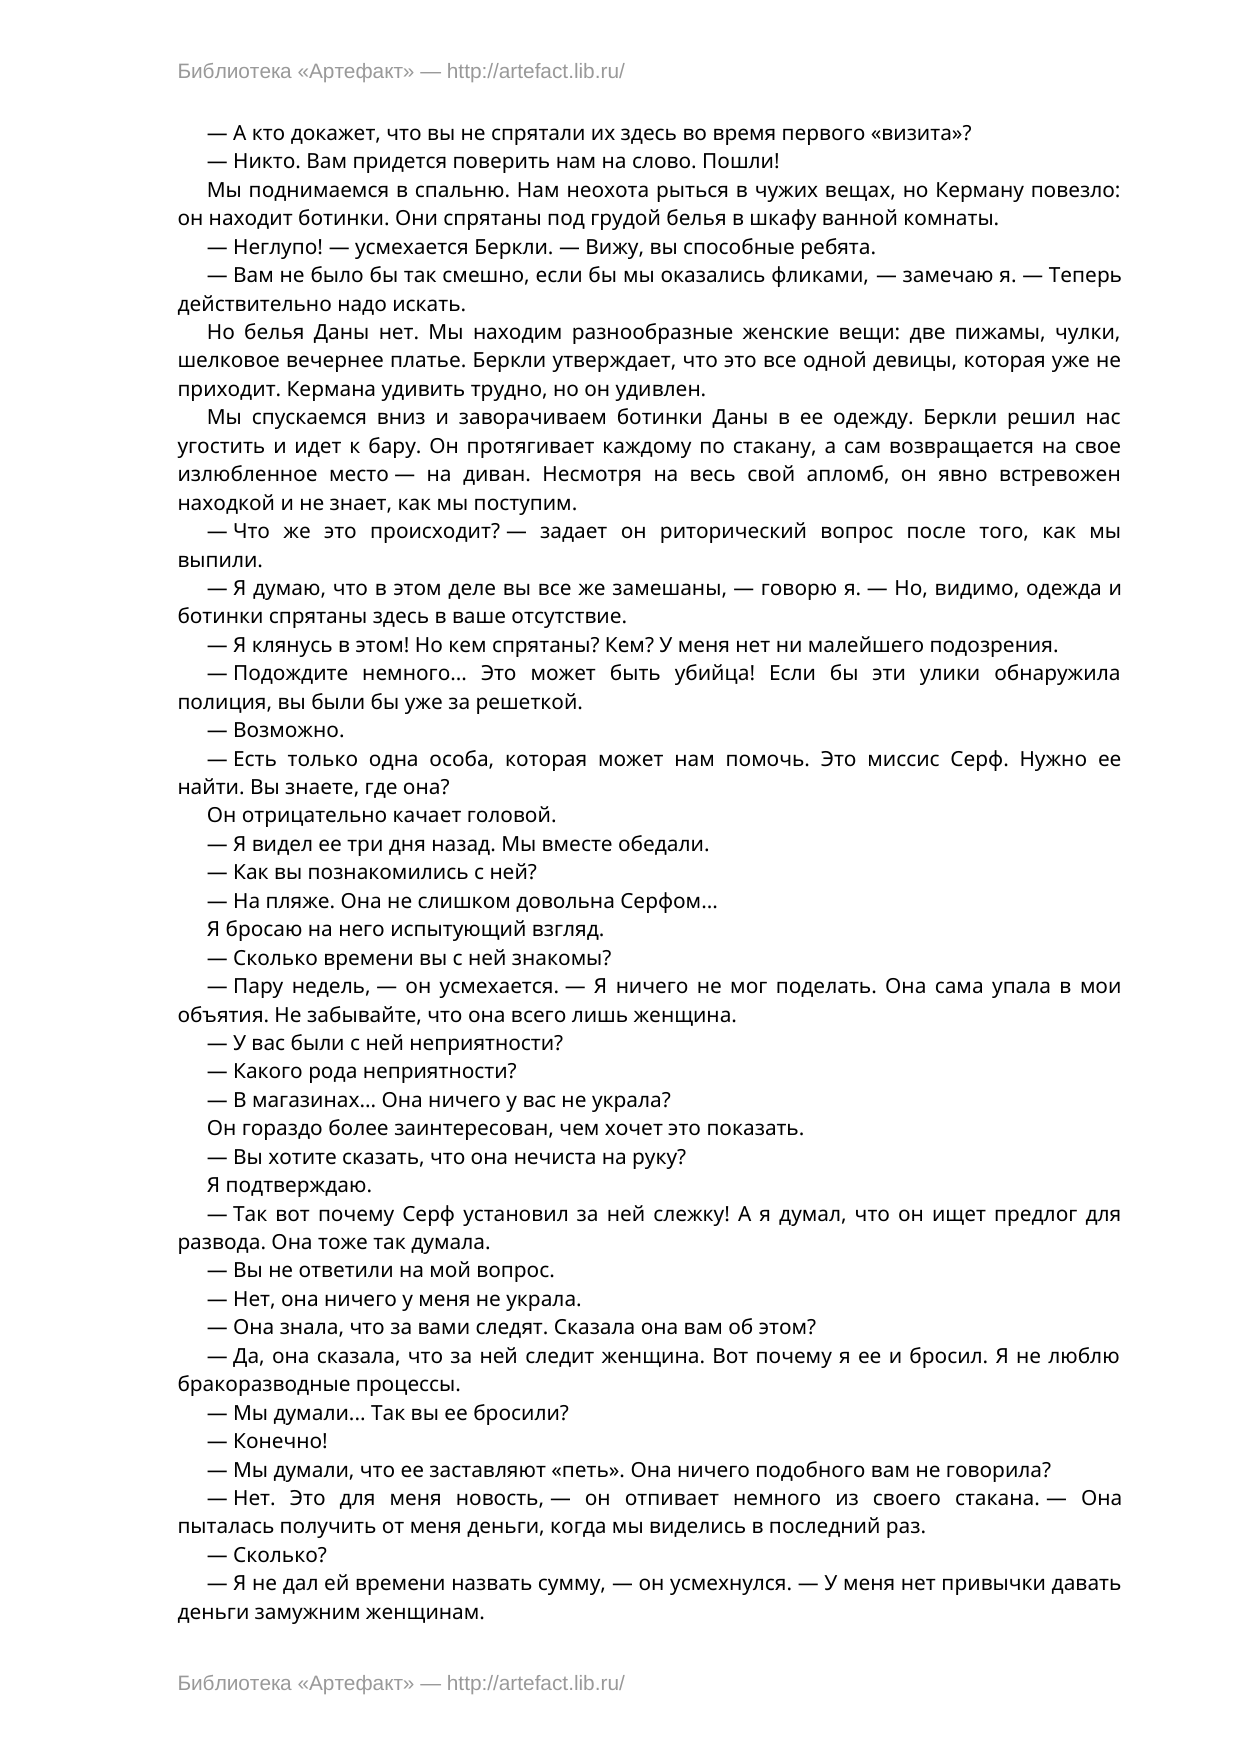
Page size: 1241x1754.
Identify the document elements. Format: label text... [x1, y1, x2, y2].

text — Мы думали... Так вы ее бросили? [177, 1398, 1122, 1426]
text — Никто. Вам придется поверить нам на слово. Пошли! [177, 147, 1122, 175]
text Он отрицательно качает головой. [177, 801, 1122, 829]
text — Сколько времени вы с ней знакомы? [177, 943, 1122, 971]
text Я бросаю на него испытующий взгляд. [177, 914, 1122, 943]
text — Какого рода неприятности? [177, 1057, 1122, 1085]
text — Вы хотите сказать, что она нечиста на руку? [177, 1142, 1122, 1170]
text — А кто докажет, что вы не спрятали их здесь во время первого «визита»? [177, 118, 1122, 147]
text — Подождите немного... Это может быть убийца! Если бы эти улики обнаружила полиция, вы были бы уже за решеткой. [177, 658, 1122, 715]
text — Она знала, что за вами следят. Сказала она вам об этом? [177, 1312, 1122, 1341]
text — Нет. Это для меня новость, — он отпивает немного из своего стакана. — Она пыталась получить от меня деньги, когда мы виделись в последний раз. [177, 1483, 1122, 1540]
text — Есть только одна особа, которая может нам помочь. Это миссис Серф. Нужно ее найти. Вы знаете, где она? [177, 744, 1122, 801]
text — Нет, она ничего у меня не украла. [177, 1284, 1122, 1312]
text — Вы не ответили на мой вопрос. [177, 1256, 1122, 1284]
text — На пляже. Она не слишком довольна Серфом... [177, 886, 1122, 914]
text — Пару недель, — он усмехается. — Я ничего не мог поделать. Она сама упала в мои объятия. Не забывайте, что она всего лишь женщина. [177, 971, 1122, 1028]
text — Я не дал ей времени назвать сумму, — он усмехнулся. — У меня нет привычки давать деньги замужним женщинам. [177, 1568, 1122, 1625]
text — Конечно! [177, 1426, 1122, 1455]
text — Неглупо! — усмехается Беркли. — Вижу, вы способные ребята. [177, 232, 1122, 260]
text Он гораздо более заинтересован, чем хочет это показать. [177, 1113, 1122, 1142]
text — Что же это происходит? — задает он риторический вопрос после того, как мы выпили. [177, 516, 1122, 573]
text — Я клянусь в этом! Но кем спрятаны? Кем? У меня нет ни малейшего подозрения. [177, 630, 1122, 658]
text — Я видел ее три дня назад. Мы вместе обедали. [177, 829, 1122, 857]
text — В магазинах... Она ничего у вас не украла? [177, 1085, 1122, 1113]
text — Так вот почему Серф установил за ней слежку! А я думал, что он ищет предлог для развода. Она тоже так думала. [177, 1199, 1122, 1256]
text — Сколько? [177, 1540, 1122, 1568]
text — Вам не было бы так смешно, если бы мы оказались фликами, — замечаю я. — Теперь действительно надо искать. [177, 260, 1122, 317]
text — Я думаю, что в этом деле вы все же замешаны, — говорю я. — Но, видимо, одежда и ботинки спрятаны здесь в ваше отсутствие. [177, 573, 1122, 630]
text Мы спускаемся вниз и заворачиваем ботинки Даны в ее одежду. Беркли решил нас угостить и идет к бару. Он протягивает каждому по стакану, а сам возвращается на свое излюбленное место — на диван. Несмотря на весь свой апломб, он явно встревожен находкой и не знает, как мы поступим. [177, 402, 1122, 516]
text — Как вы познакомились с ней? [177, 857, 1122, 886]
text Я подтверждаю. [177, 1170, 1122, 1199]
text Но белья Даны нет. Мы находим разнообразные женские вещи: две пижамы, чулки, шелковое вечернее платье. Беркли утверждает, что это все одной девицы, которая уже не приходит. Кермана удивить трудно, но он удивлен. [177, 317, 1122, 402]
text — Да, она сказала, что за ней следит женщина. Вот почему я ее и бросил. Я не люблю бракоразводные процессы. [177, 1341, 1122, 1398]
text — У вас были с ней неприятности? [177, 1028, 1122, 1057]
text — Мы думали, что ее заставляют «петь». Она ничего подобного вам не говорила? [177, 1455, 1122, 1483]
text Мы поднимаемся в спальню. Нам неохота рыться в чужих вещах, но Керману повезло: он находит ботинки. Они спрятаны под грудой белья в шкафу ванной комнаты. [177, 175, 1122, 232]
text — Возможно. [177, 715, 1122, 744]
